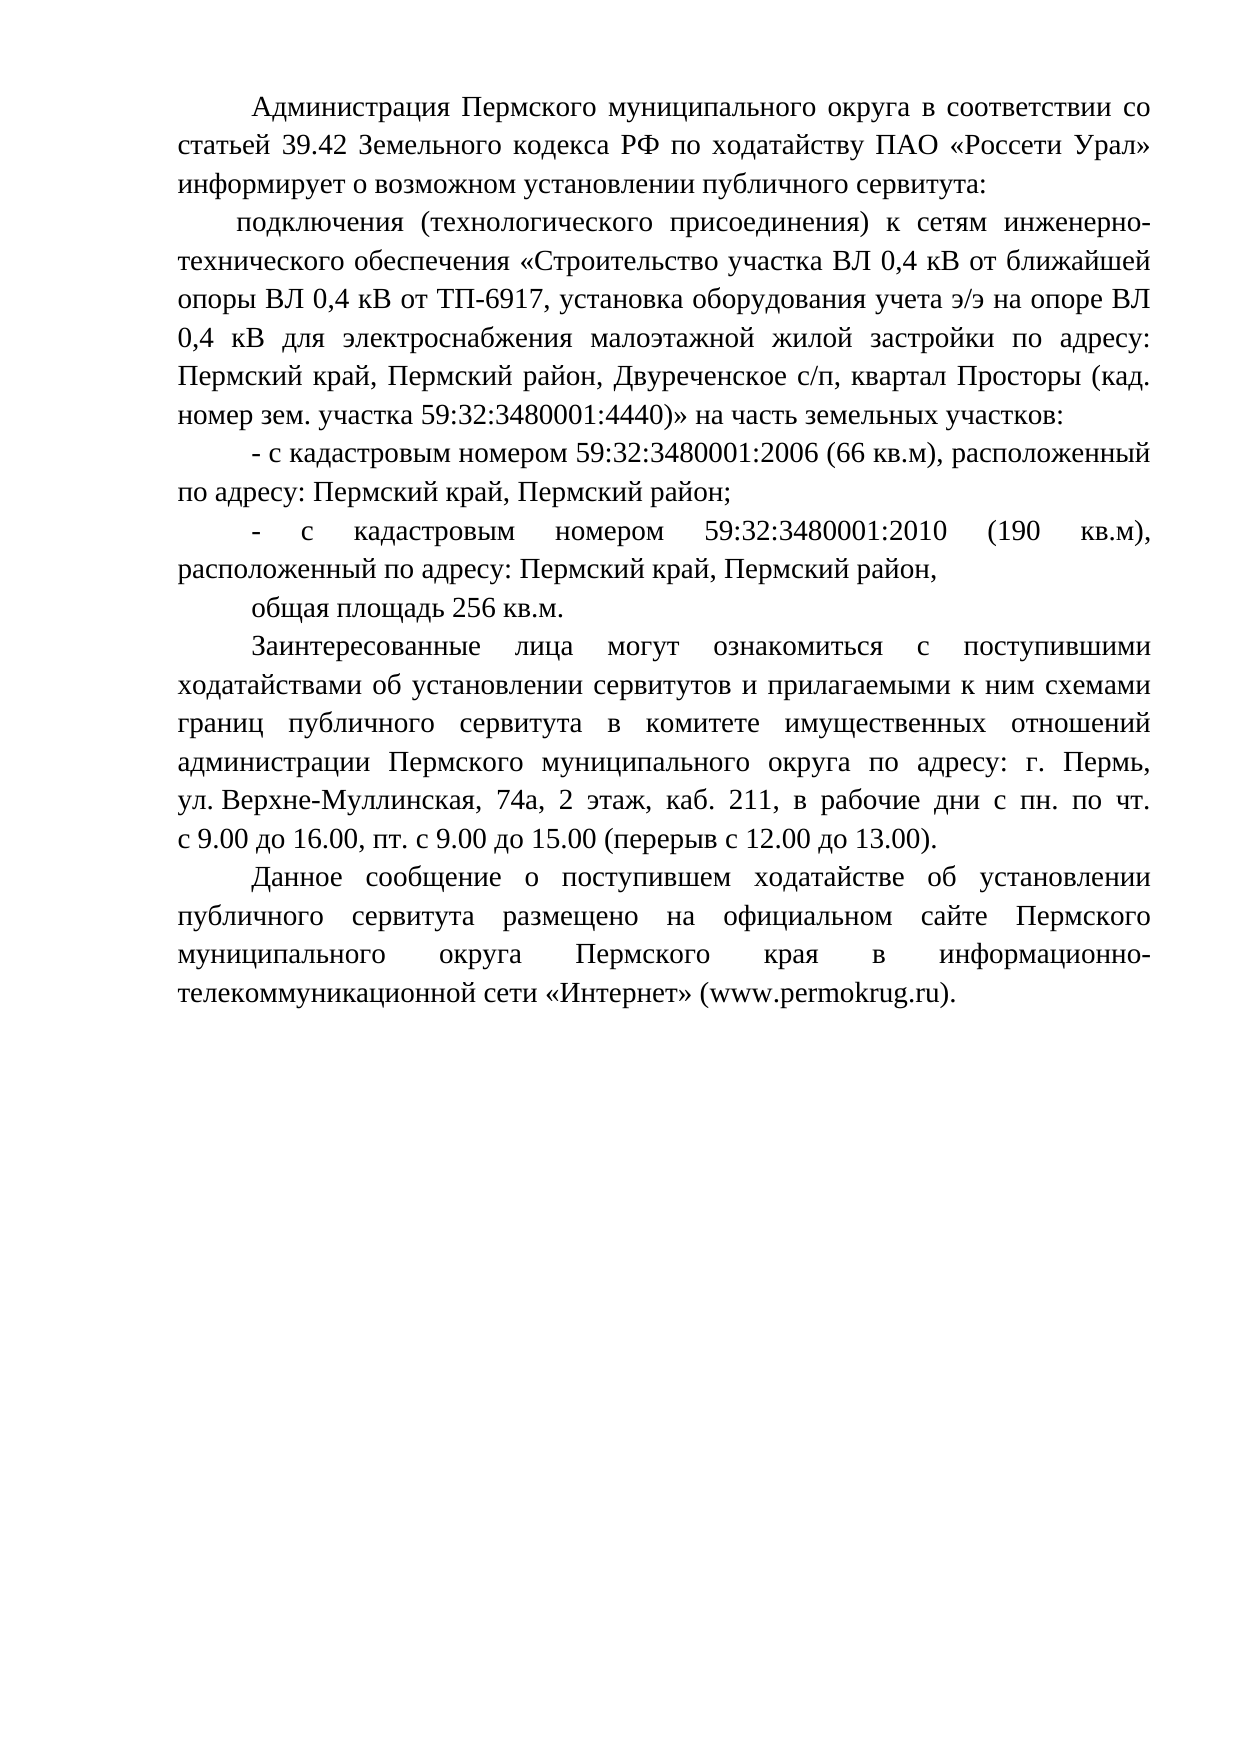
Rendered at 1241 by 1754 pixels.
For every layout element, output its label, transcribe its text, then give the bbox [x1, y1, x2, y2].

list подключения (технологического присоединения) к сетям инженерно-технического обеспечения «Строительство участка ВЛ 0,4 кВ от ближайшей опоры ВЛ 0,4 кВ от ТП-6917, установка оборудования учета э/э на опоре ВЛ 0,4 кВ для электроснабжения малоэтажной жилой застройки по адресу: Пермский край, Пермский район, Двуреченское с/п, квартал Просторы (кад. номер зем. участка 59:32:3480001:4440)» на часть земельных участков: [177, 204, 1152, 431]
text Администрация Пермского муниципального округа в соответствии со статьей 39.42 Земельного кодекса РФ по ходатайству ПАО «Россети Урал» информирует о возможном установлении публичного сервитута: [177, 89, 1152, 199]
list общая площадь 256 кв.м. [177, 590, 1152, 623]
text Данное сообщение о поступившем ходатайстве об установлении публичного сервитута размещено на официальном сайте Пермского муниципального округа Пермского края в информационно-телекоммуникационной сети «Интернет» (www.permokrug.ru). [177, 859, 1152, 1009]
list - с кадастровым номером 59:32:3480001:2006 (66 кв.м), расположенный по адресу: Пермский край, Пермский район; [177, 436, 1152, 508]
list Заинтересованные лица могут ознакомиться с поступившими ходатайствами об установлении сервитутов и прилагаемыми к ним схемами границ публичного сервитута в комитете имущественных отношений администрации Пермского муниципального округа по адресу: г. Пермь, ул. Верхне-Муллинская, 74а, 2 этаж, каб. 211, в рабочие дни с пн. по чт. с 9.00 до 16.00, пт. с 9.00 до 15.00 (перерыв с 12.00 до 13.00). [177, 628, 1152, 854]
list - с кадастровым номером 59:32:3480001:2010 (190 кв.м), расположенный по адресу: Пермский край, Пермский район, [177, 513, 1152, 585]
